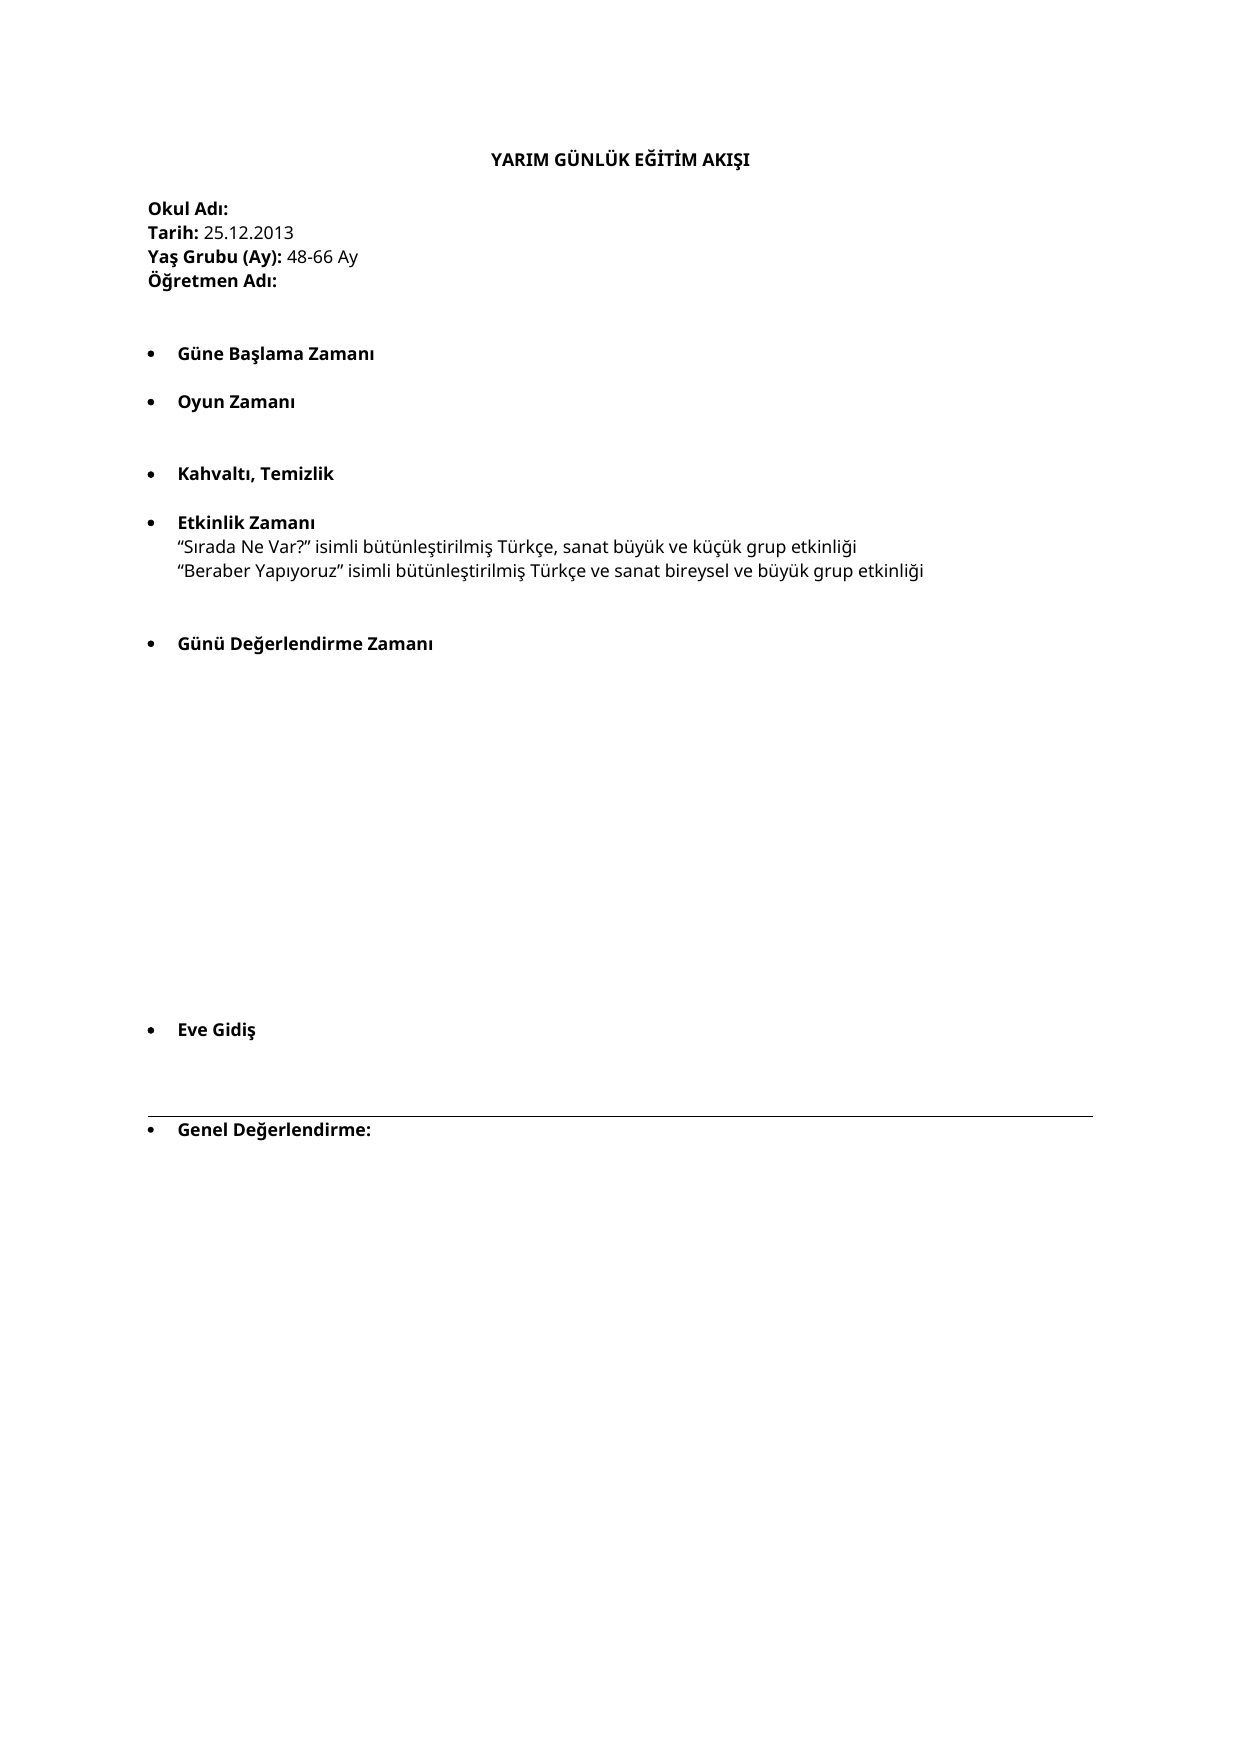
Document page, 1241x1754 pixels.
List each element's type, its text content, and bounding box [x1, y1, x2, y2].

text Yaş Grubu (Ay): 48-66 Ay [148, 244, 1093, 268]
list Eve Gidiş [148, 1018, 1093, 1042]
text Tarih: 25.12.2013 [148, 220, 1093, 244]
text “Sırada Ne Var?” isimli bütünleştirilmiş Türkçe, sanat büyük ve küçük grup etkinliği [177, 534, 1093, 558]
list Genel Değerlendirme: [148, 1117, 1093, 1142]
text YARIM GÜNLÜK EĞİTİM AKIŞI [148, 148, 1093, 172]
list Kahvaltı, Temizlik [148, 462, 1093, 486]
text “Beraber Yapıyoruz” isimli bütünleştirilmiş Türkçe ve sanat bireysel ve büyük grup etkinliği [177, 558, 1093, 583]
list Oyun Zamanı [148, 389, 1093, 413]
list Günü Değerlendirme Zamanı [148, 631, 1093, 655]
text Öğretmen Adı: [148, 268, 1093, 293]
list Güne Başlama Zamanı [148, 341, 1093, 365]
list Etkinlik Zamanı [148, 510, 1093, 534]
text Okul Adı: [148, 196, 1093, 220]
